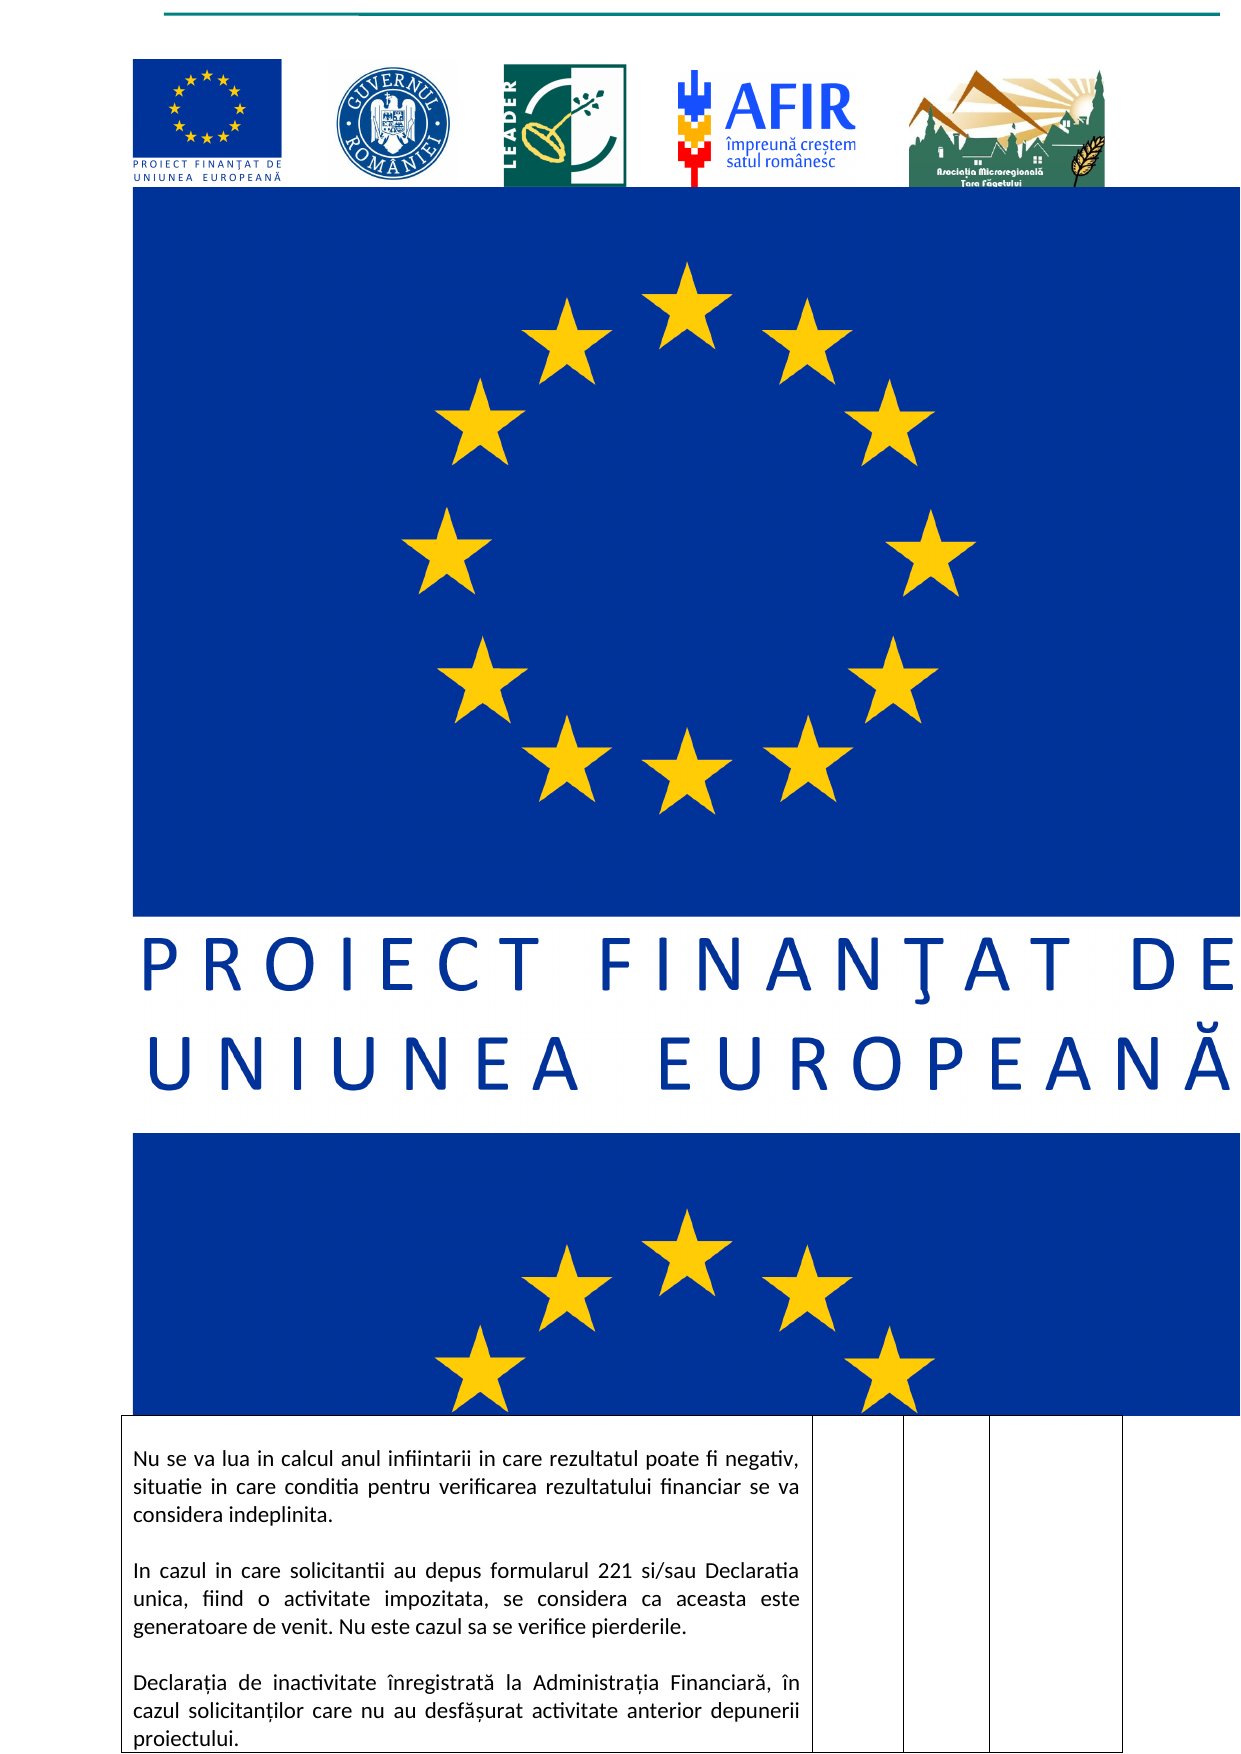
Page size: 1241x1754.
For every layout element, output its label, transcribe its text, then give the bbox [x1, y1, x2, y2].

table_cell [990, 1416, 1122, 1752]
table_cell [904, 1416, 989, 1752]
picture [132, 59, 1241, 1416]
table_cell [813, 1416, 903, 1752]
picture [907, 70, 1105, 186]
